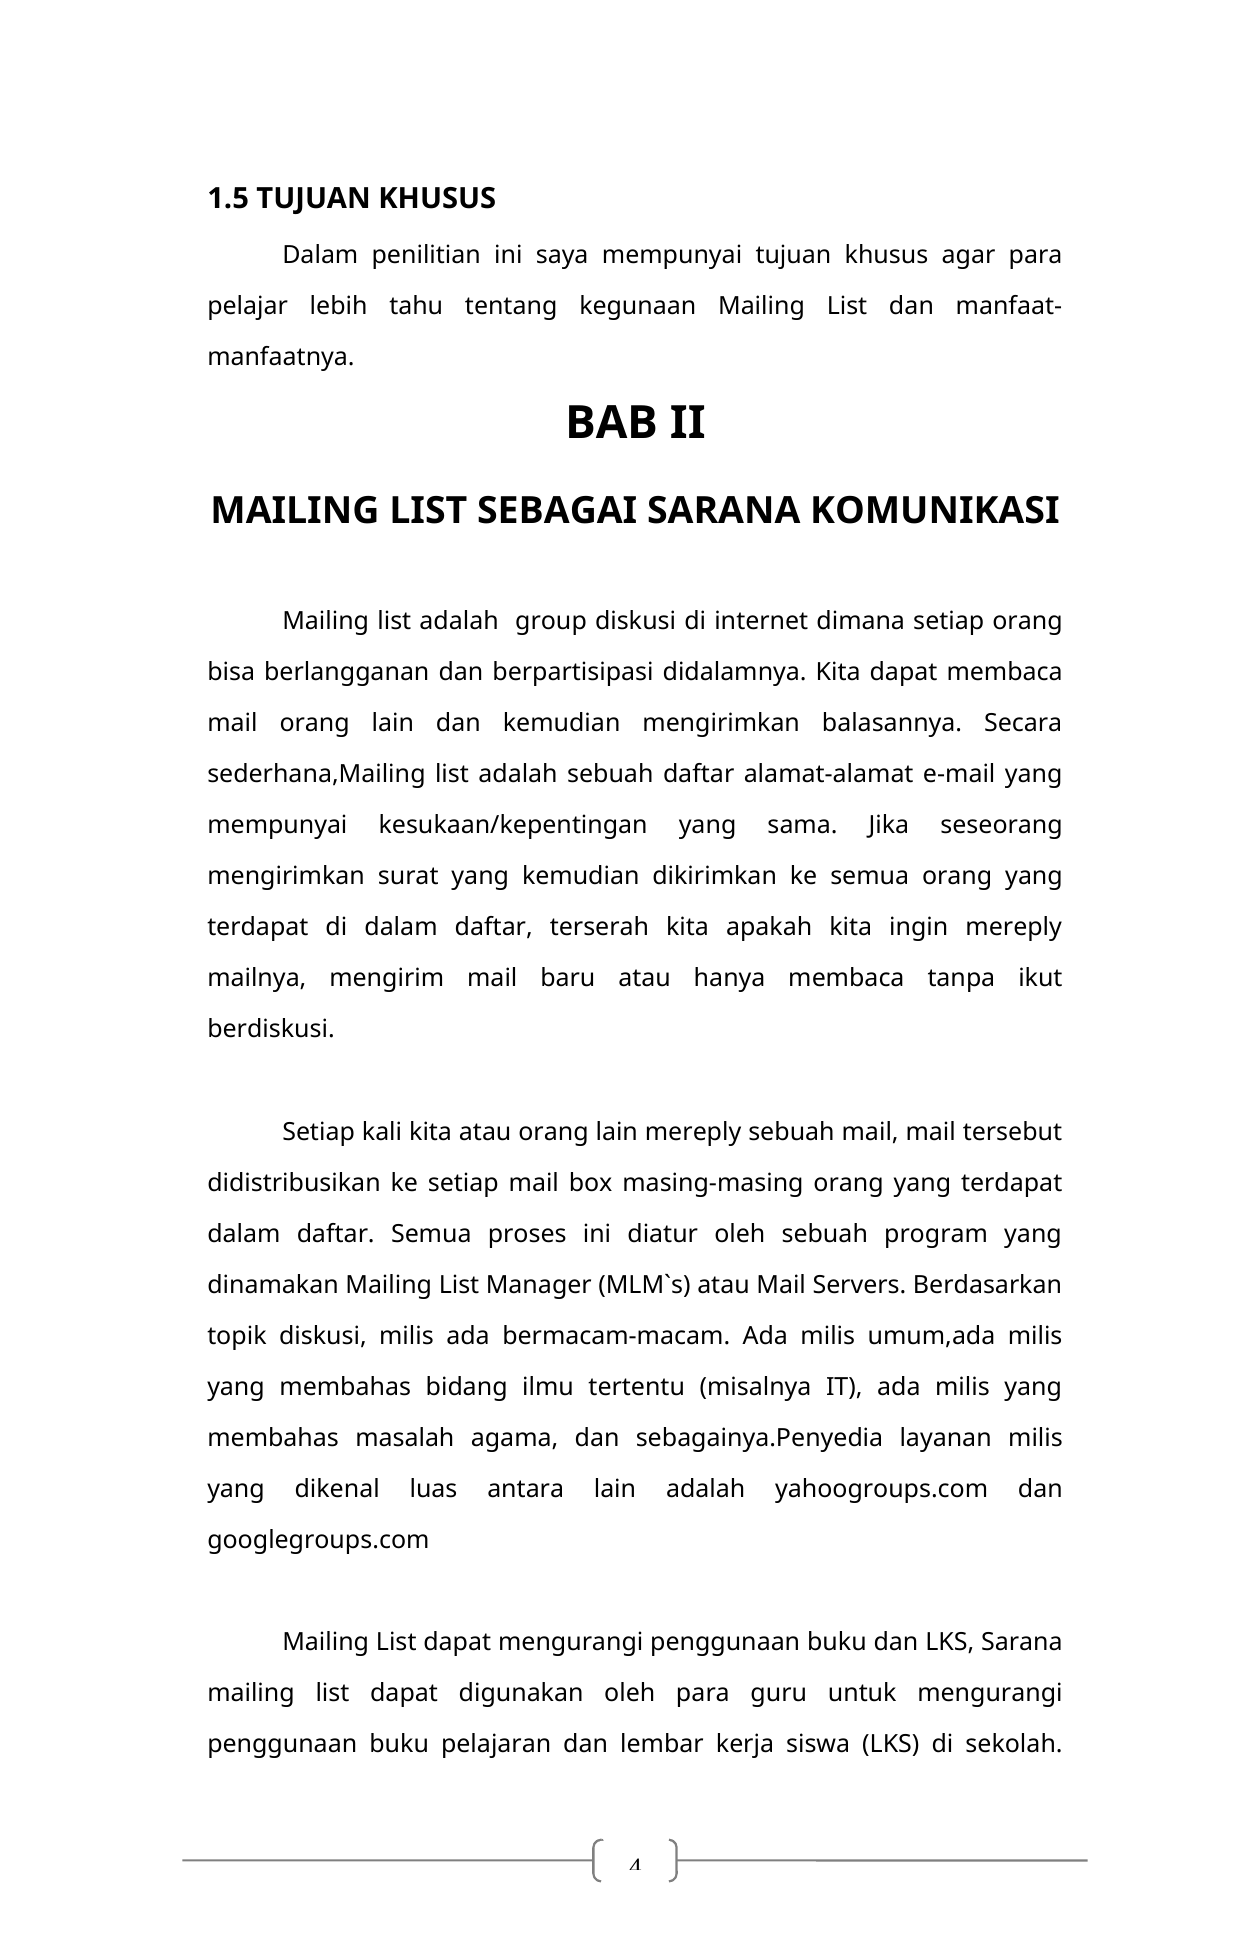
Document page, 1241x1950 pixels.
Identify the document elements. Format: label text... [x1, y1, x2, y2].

text Setiap kali kita atau orang lain mereply sebuah mail, mail tersebut didistribusikan ke setiap mail box masing-masing orang yang terdapat dalam daftar. Semua proses ini diatur oleh sebuah program yang dinamakan Mailing List Manager (MLM`s) atau Mail Servers. Berdasarkan topik diskusi, milis ada bermacam-macam. milis umum,ada milis yang membahas bidang ilmu tertentu (misalnya IT), ada milis yang membahas masalah agama, dan sebagainya.Penyedia layanan milis yang dikenal luas antara lain adalah yahoogroups.com dan googlegroups.com [207, 1113, 1063, 1556]
text Mailing list adalah group diskusi di internet dimana setiap orang bisa berlangganan dan berpartisipasi didalamnya. Kita dapat membaca mail orang lain dan kemudian mengirimkan balasannya. Secara sederhana,Mailing list adalah sebuah daftar alamat-alamat e-mail yang mempunyai kesukaan/kepentingan yang sama. Jika seseorang mengirimkan surat yang kemudian dikirimkan ke semua orang yang terdapat di dalam daftar, terserah kita apakah kita ingin mereply mailnya, mengirim mail baru atau hanya membaca tanpa ikut berdiskusi. [207, 603, 1063, 1045]
text Dalam penilitian ini saya mempunyai tujuan khusus agar para pelajar lebih tahu tentang kegunaan Mailing List dan manfaat-manfaatnya. [207, 236, 1063, 373]
text MAILING LIST SEBAGAI SARANA KOMUNIKASI [207, 483, 1063, 534]
text BAB II [207, 389, 1063, 452]
text 1.5 TUJUAN KHUSUS [207, 177, 1063, 217]
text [207, 1624, 1063, 1760]
